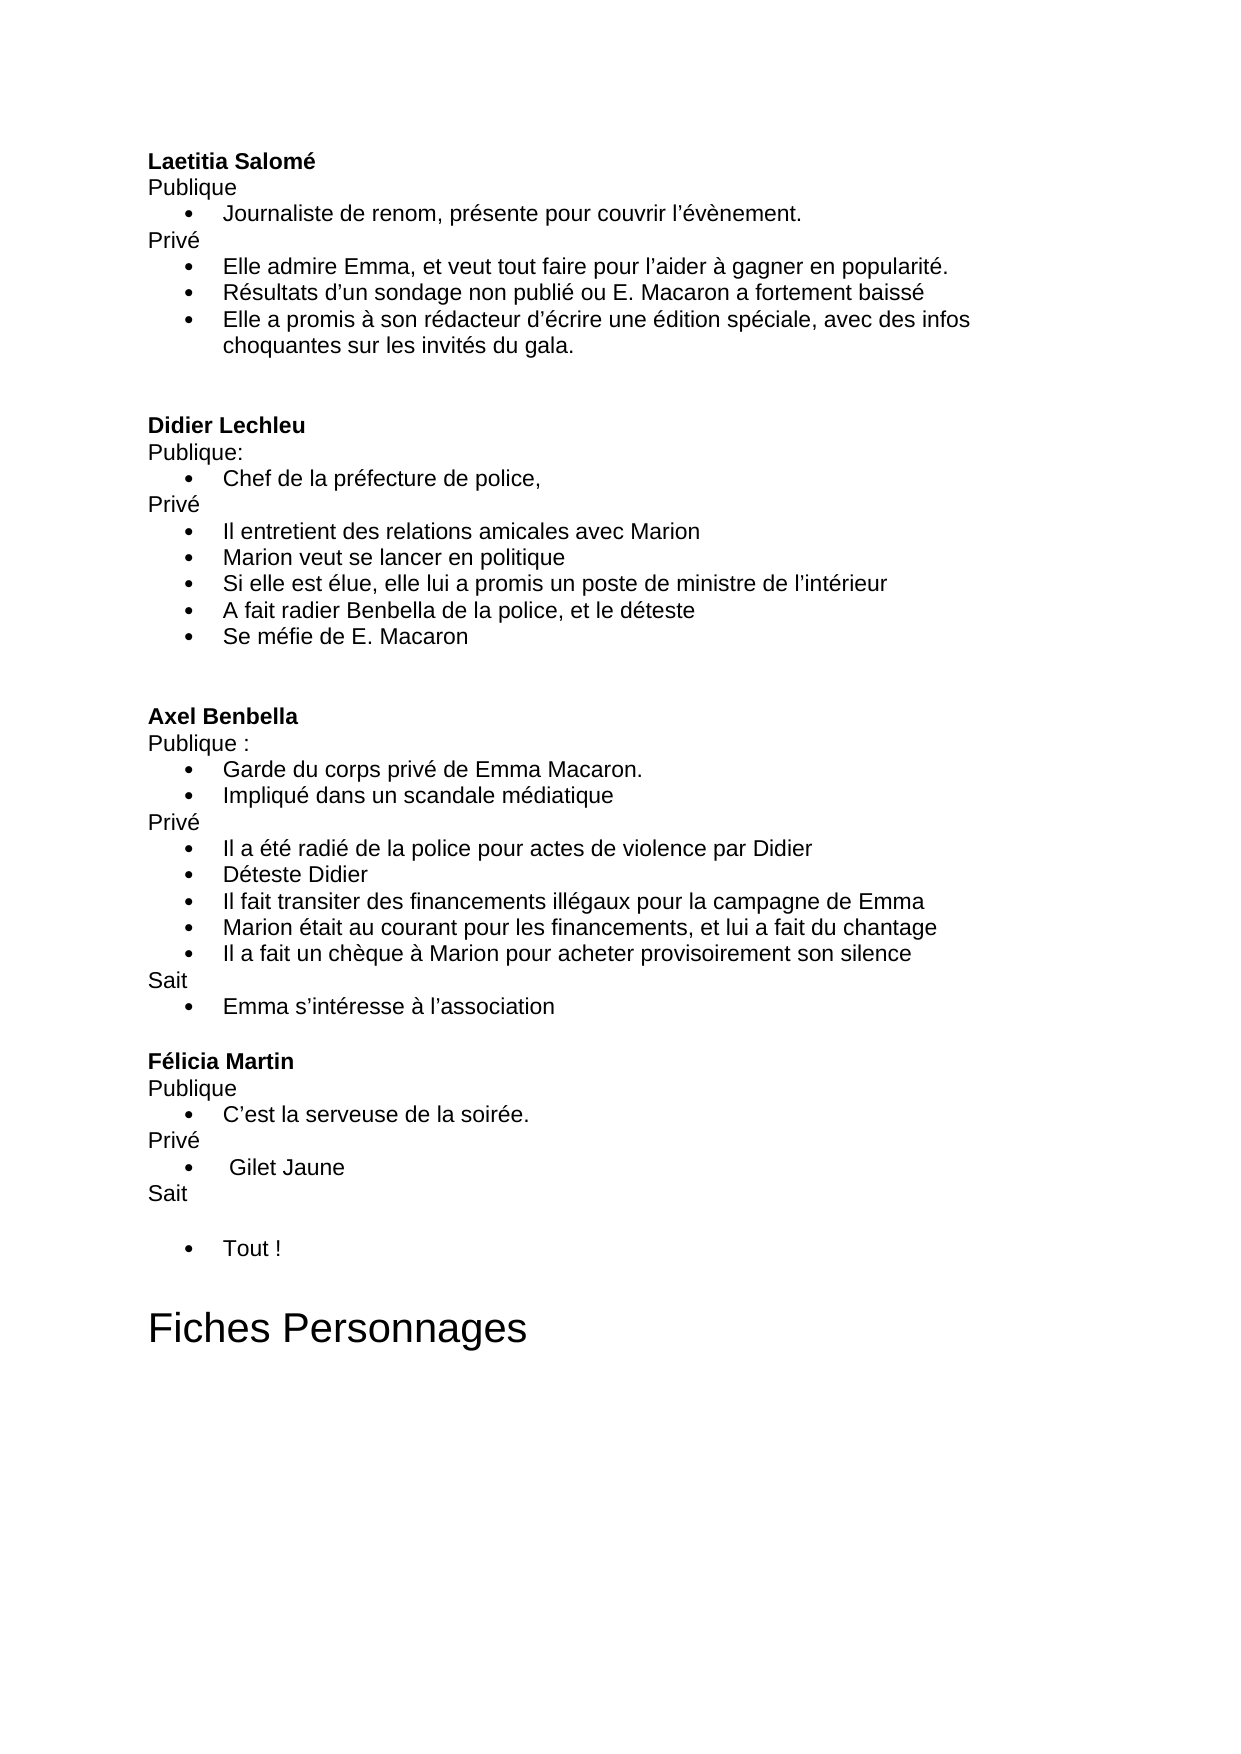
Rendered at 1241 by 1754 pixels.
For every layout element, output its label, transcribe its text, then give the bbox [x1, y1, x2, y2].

text Laetitia Salomé [148, 148, 1093, 174]
list Marion était au courant pour les financements, et lui a fait du chantage [185, 914, 1093, 940]
list C’est la serveuse de la soirée. [185, 1101, 1093, 1127]
list Emma s’intéresse à l’association [185, 993, 1093, 1019]
list Il entretient des relations amicales avec Marion [185, 518, 1093, 544]
text Sait [148, 1180, 1093, 1206]
text Privé [148, 1127, 1093, 1153]
text Didier Lechleu [148, 412, 1093, 438]
list A fait radier Benbella de la police, et le déteste [185, 597, 1093, 623]
list Fiches Personnages [148, 1303, 1093, 1351]
text Privé [148, 808, 1093, 835]
list Impliqué dans un scandale médiatique [185, 782, 1093, 808]
list Tout ! [185, 1235, 1093, 1262]
text Sait [148, 967, 1093, 993]
text Axel Benbella [148, 703, 1093, 729]
list Journaliste de renom, présente pour couvrir l’évènement. [185, 200, 1093, 227]
list Elle a promis à son rédacteur d’écrire une édition spéciale, avec des infos choquantes sur les invités du gala. [185, 306, 1093, 358]
text Publique [148, 174, 1093, 200]
list Il a fait un chèque à Marion pour acheter provisoirement son silence [185, 940, 1093, 967]
list Elle admire Emma, et veut tout faire pour l’aider à gagner en popularité. [185, 253, 1093, 279]
text Privé [148, 491, 1093, 518]
list Marion veut se lancer en politique [185, 544, 1093, 570]
list Garde du corps privé de Emma Macaron. [185, 756, 1093, 782]
list Il fait transiter des financements illégaux pour la campagne de Emma [185, 888, 1093, 914]
text Publique : [148, 729, 1093, 756]
list Chef de la préfecture de police, [185, 465, 1093, 491]
text Publique [148, 1074, 1093, 1101]
text Publique: [148, 438, 1093, 465]
text Félicia Martin [148, 1048, 1093, 1074]
list Déteste Didier [185, 861, 1093, 888]
list Gilet Jaune [185, 1153, 1093, 1180]
list Résultats d’un sondage non publié ou E. Macaron a fortement baissé [185, 279, 1093, 306]
list Il a été radié de la police pour actes de violence par Didier [185, 835, 1093, 861]
text Privé [148, 227, 1093, 253]
list Se méfie de E. Macaron [185, 623, 1093, 649]
list Si elle est élue, elle lui a promis un poste de ministre de l’intérieur [185, 570, 1093, 597]
